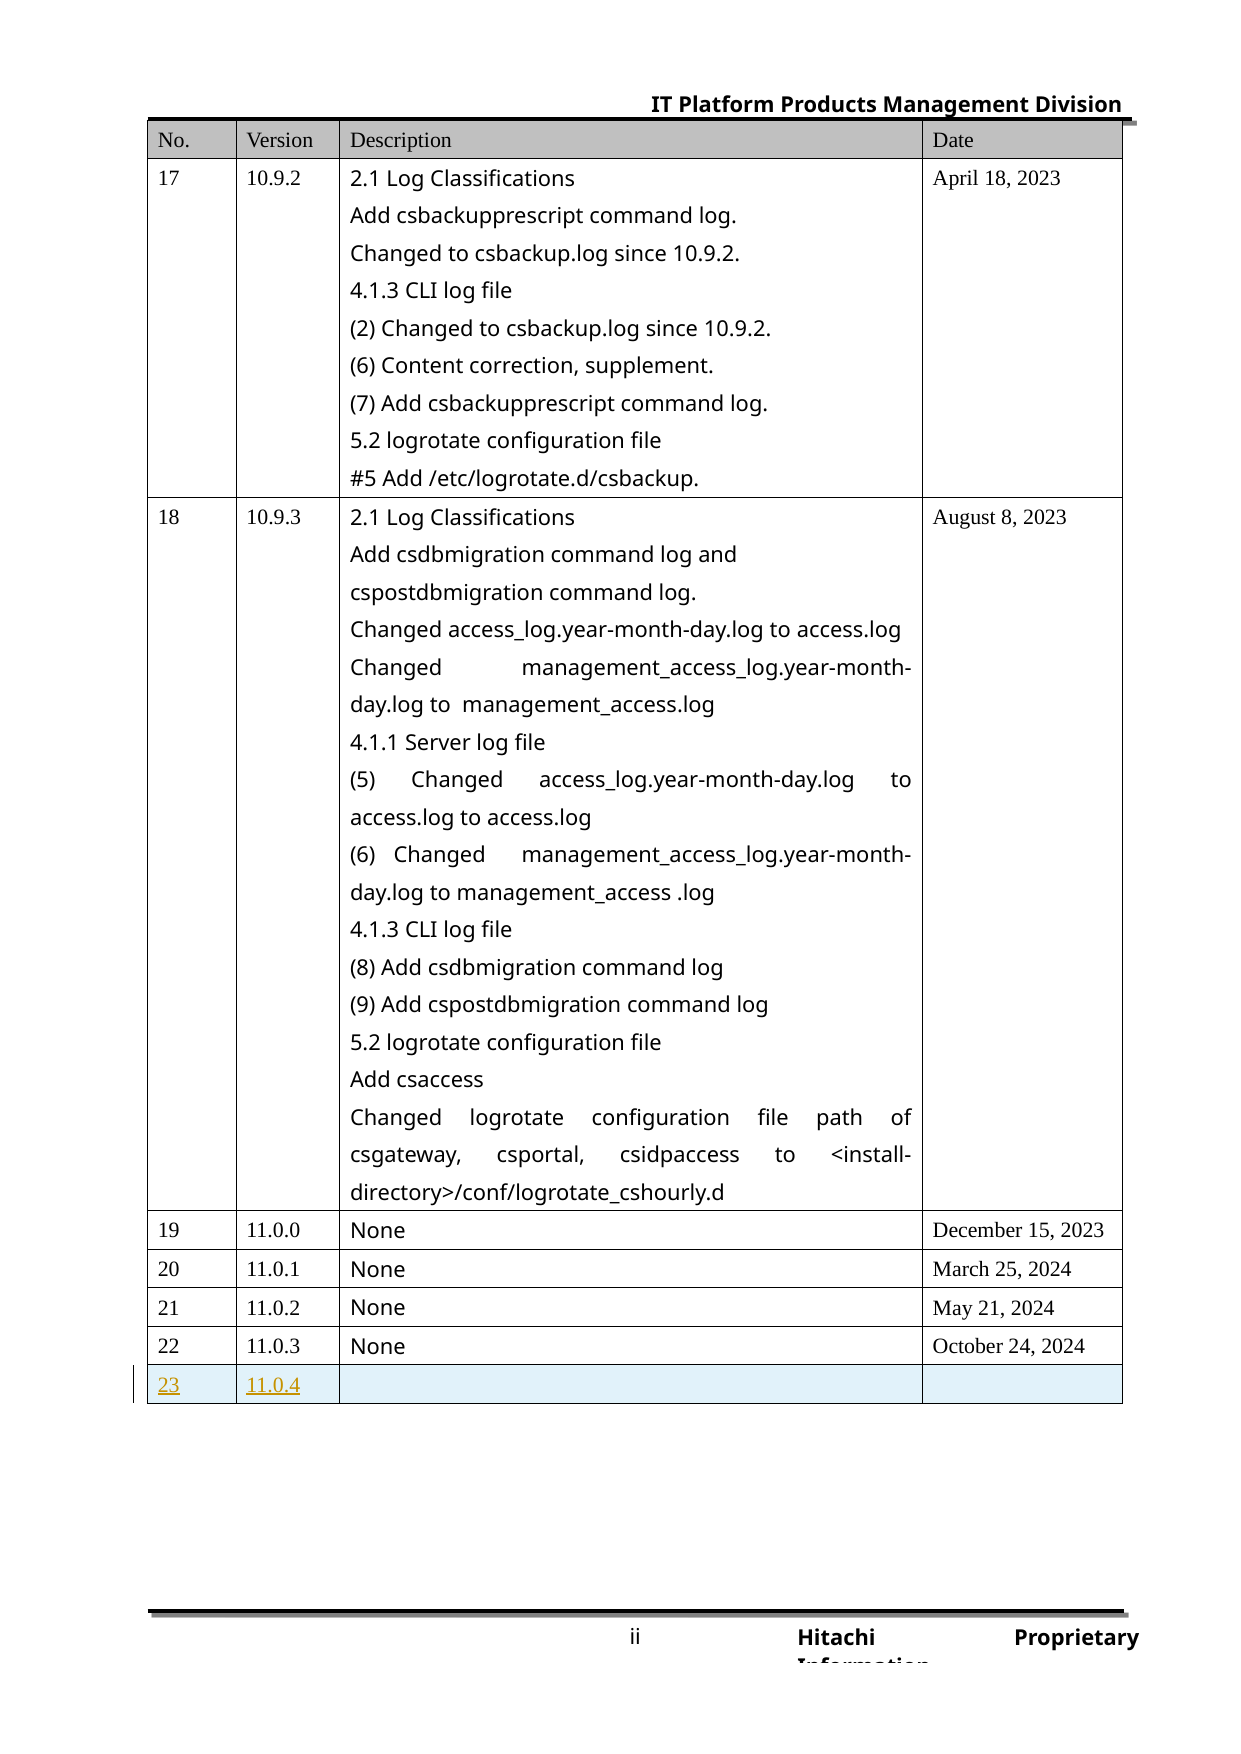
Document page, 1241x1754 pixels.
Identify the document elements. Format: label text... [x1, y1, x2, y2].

table_cell 19 [148, 1211, 236, 1249]
table_cell None [340, 1250, 922, 1287]
table_cell 11.0.1 [237, 1250, 339, 1287]
table_header Version [237, 121, 339, 158]
table_cell 17 [148, 159, 236, 497]
table_cell 21 [148, 1288, 236, 1326]
table_header Description [340, 121, 922, 158]
table_cell 11.0.0 [237, 1211, 339, 1249]
table_cell 18 [148, 498, 236, 1210]
table_cell 10.9.2 [237, 159, 339, 497]
table_header Date [923, 121, 1122, 158]
table_cell August 8, 2023 [923, 498, 1122, 1210]
table_cell April 18, 2023 [923, 159, 1122, 497]
table_cell 2.1 Log Classifications Add csbackupprescript command log. Changed to csbackup.log since 10.9.2. 4.1.3 CLI log file (2) Changed to csbackup.log since 10.9.2. (6) Content correction, supplement. (7) Add csbackupprescript command log. 5.2 logrotate configuration file #5 Add /etc/logrotate.d/csbackup. [340, 159, 922, 497]
table_cell 11.0.2 [237, 1288, 339, 1326]
table_cell March 25, 2024 [923, 1250, 1122, 1287]
table_cell None [340, 1327, 922, 1364]
table_cell December 15, 2023 [923, 1211, 1122, 1249]
table_cell May 21, 2024 [923, 1288, 1122, 1326]
table_header No. [148, 121, 236, 158]
table_cell October 24, 2024 [923, 1327, 1122, 1364]
table_cell None [340, 1288, 922, 1326]
table_cell 11.0.3 [237, 1327, 339, 1364]
table_cell None [340, 1211, 922, 1249]
table_cell 2.1 Log Classifications Add csdbmigration command log and cspostdbmigration command log. Changed access_log.year-month-day.log to access.log Changed management_access_log.year-month-day.log to management_access.log 4.1.1 Server log file (5) Changed access_log.year-month-day.log to access.log to access.log (6) Changed management_access_log.year-month-day.log to management_access .log 4.1.3 CLI log file (8) Add csdbmigration command log (9) Add cspostdbmigration command log 5.2 logrotate configuration file Add csaccess Changed logrotate configuration file path of csgateway, csportal, csidpaccess to <install-directory>/conf/logrotate_cshourly.d [340, 498, 922, 1210]
table_cell 10.9.3 [237, 498, 339, 1210]
table_cell 22 [148, 1327, 236, 1364]
table_cell 20 [148, 1250, 236, 1287]
